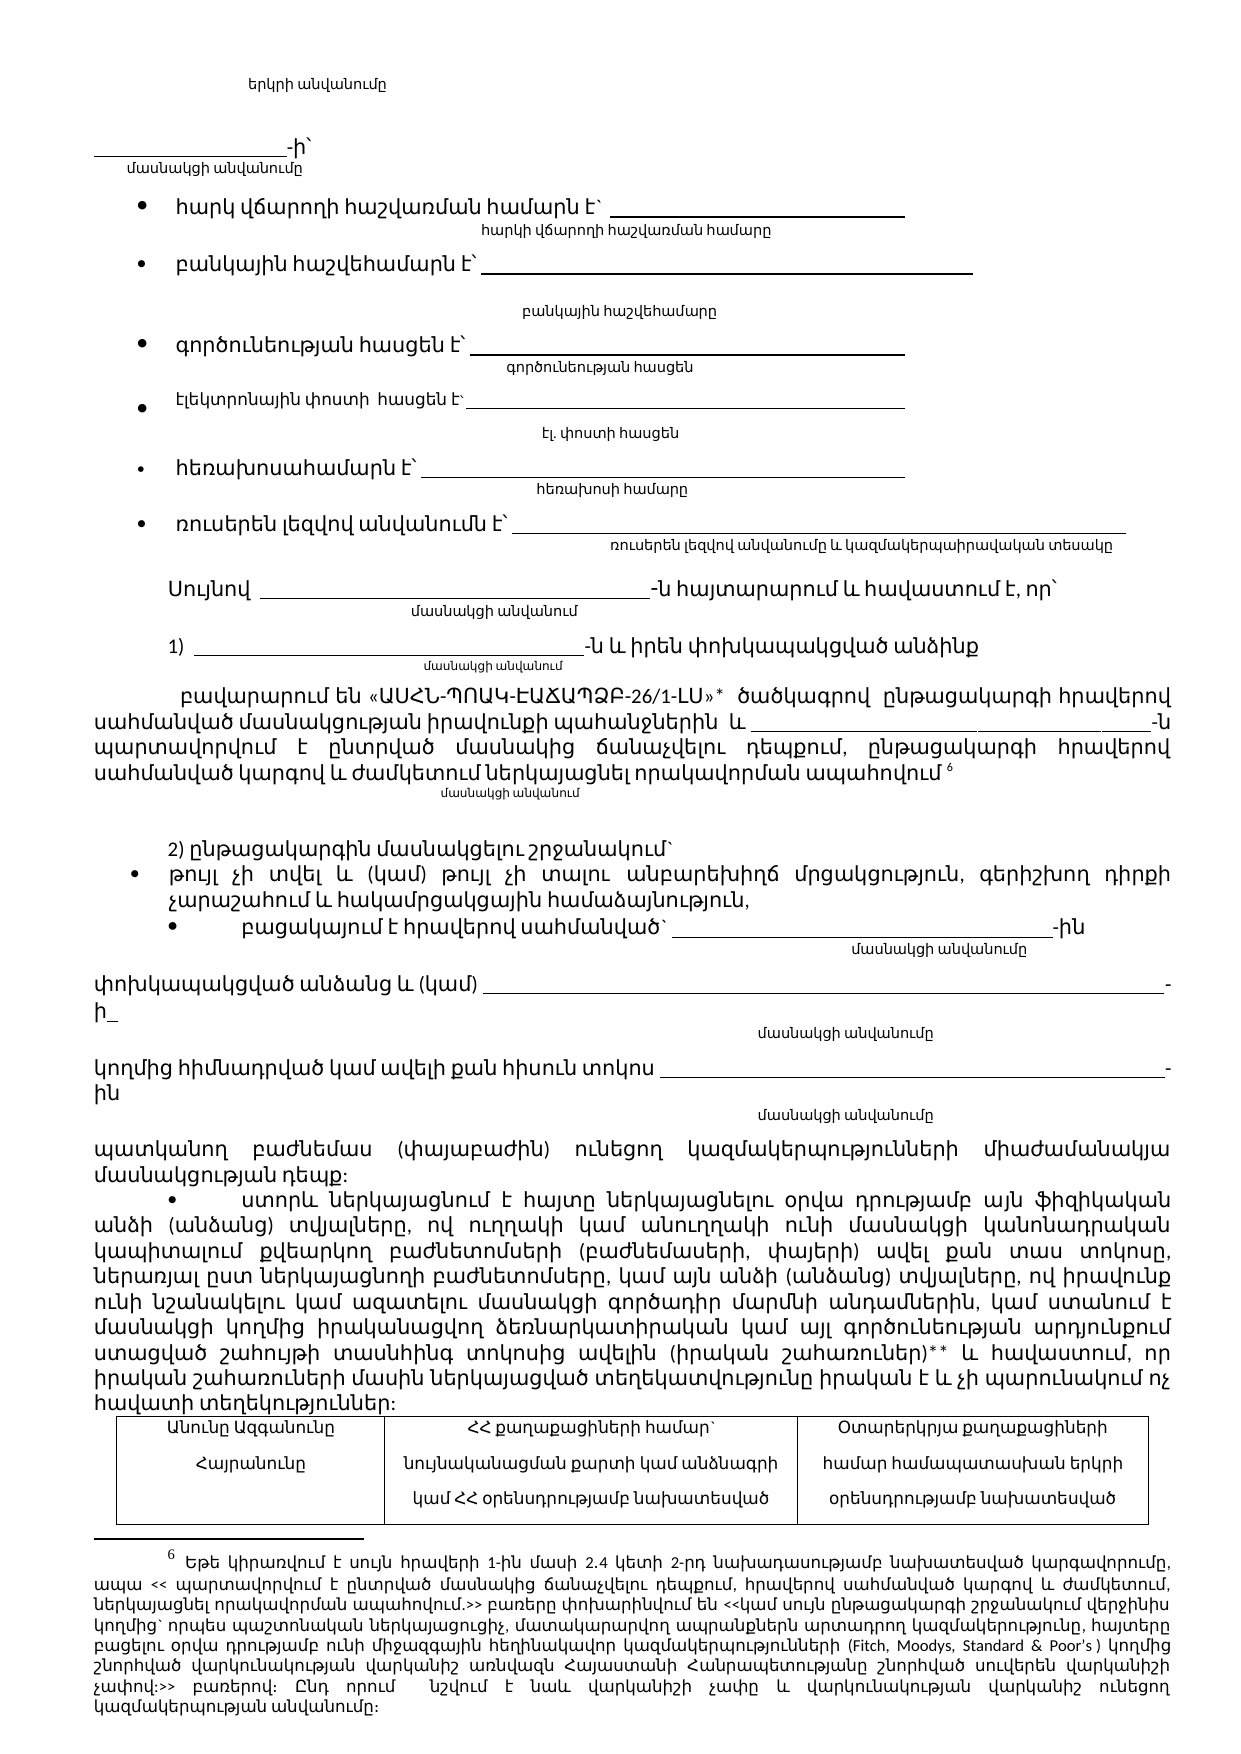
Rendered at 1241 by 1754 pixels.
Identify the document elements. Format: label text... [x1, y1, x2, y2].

text մասնակցի անվանումը [94, 1106, 1171, 1136]
text մասնակցի անվանումը [94, 1024, 1171, 1055]
list հարկ վճարողի հաշվառման համարն է` [138, 190, 1171, 221]
list էլեկտրոնային փոստի հասցեն է՝ [138, 389, 1171, 424]
text Սույնով -ն հայտարարում և հավաստում է, որ՝ [94, 572, 1171, 602]
text բավարարում են «ԱՍՀՆ-ՊՈԱԿ-ԷԱՃԱՊՁԲ-26/1-ԼՍ»* ծածկագրով ընթացակարգի հրավերով սահմանված մասնակցության իրավունքի պահանջներին և -ն պարտավորվում է ընտրված մասնակից ճանաչվելու դեպքում, ընթացակարգի հրավերով սահմանված կարգով և ժամկետում ներկայացնել որակավորման ապահովում [94, 684, 1171, 785]
list հեռախոսահամարն է՝ [138, 455, 1171, 480]
text կողմից հիմնադրված կամ ավելի քան հիսուն տոկոս -ին [94, 1055, 1171, 1106]
list ստորև ներկայացնում է հայտը ներկայացնելու օրվա դրությամբ այն ֆիզիկական անձի (անձանց) տվյալները, ով ուղղակի կամ անուղղակի ունի մասնակցի կանոնադրական կապիտալում քվեարկող բաժնետոմսերի (բաժնեմասերի, փայերի) ավել քան տաս տոկոսը, ներառյալ ըստ ներկայացնողի բաժնետոմսերը, կամ այն անձի (անձանց) տվյալները, ով իրավունք ունի նշանակելու կամ ազատելու մասնակցի գործադիր մարմնի անդամներին, կամ ստանում է մասնակցի կողմից իրականացվող ձեռնարկատիրական կամ այլ գործունեության արդյունքում ստացված շահույթի տասնհինգ տոկոսից ավելին (իրական շահառուներ)** և հավաստում, որ իրական շահառուների մասին ներկայացված տեղեկատվությունը իրական է և չի պարունակում ոչ հավատի տեղեկություններ: [94, 1187, 1171, 1416]
text բանկային հաշվեհամարը [94, 302, 1171, 333]
text հարկի վճարողի հաշվառման համարը [94, 221, 1171, 251]
text 1) -ն և իրեն փոխկապակցված անձինք [94, 633, 1171, 658]
text 2) ընթացակարգին մասնակցելու շրջանակում` [94, 836, 1171, 862]
text մասնակցի անվանում [94, 785, 1171, 811]
list բացակայում է հրավերով սահմանված` -ին [94, 912, 1171, 941]
text մասնակցի անվանումը [94, 160, 1171, 190]
list ռուսերեն լեզվով անվանումն է՝ [138, 511, 1171, 536]
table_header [117, 1417, 384, 1524]
text երկրի անվանումը [94, 75, 1171, 106]
text էլ. փոստի հասցեն [94, 424, 1171, 455]
text ռուսերեն լեզվով անվանումը և կազմակերպաիրավական տեսակը [536, 536, 1171, 567]
text մասնակցի անվանումը [94, 941, 1171, 971]
text -ի՝ [94, 134, 1171, 160]
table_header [385, 1417, 797, 1524]
list գործունեության հասցեն է՝ [138, 333, 1171, 358]
text մասնակցի անվանում [94, 602, 1171, 633]
list բանկային հաշվեհամարն է՝ [138, 251, 1171, 302]
text փոխկապակցված անձանց և (կամ) -ի [94, 971, 1171, 1024]
text հեռախոսի համարը [462, 480, 1171, 511]
text մասնակցի անվանում [94, 658, 1171, 684]
text պատկանող բաժնեմաս (փայաբաժին) ունեցող կազմակերպությունների միաժամանակյա մասնակցության դեպք: [94, 1136, 1171, 1187]
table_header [798, 1417, 1148, 1524]
list թույլ չի տվել և (կամ) թույլ չի տալու անբարեխիղճ մրցակցություն, գերիշխող դիրքի չարաշահում և հակամրցակցային համաձայնություն, [131, 862, 1171, 912]
text գործունեության հասցեն [94, 358, 1171, 389]
